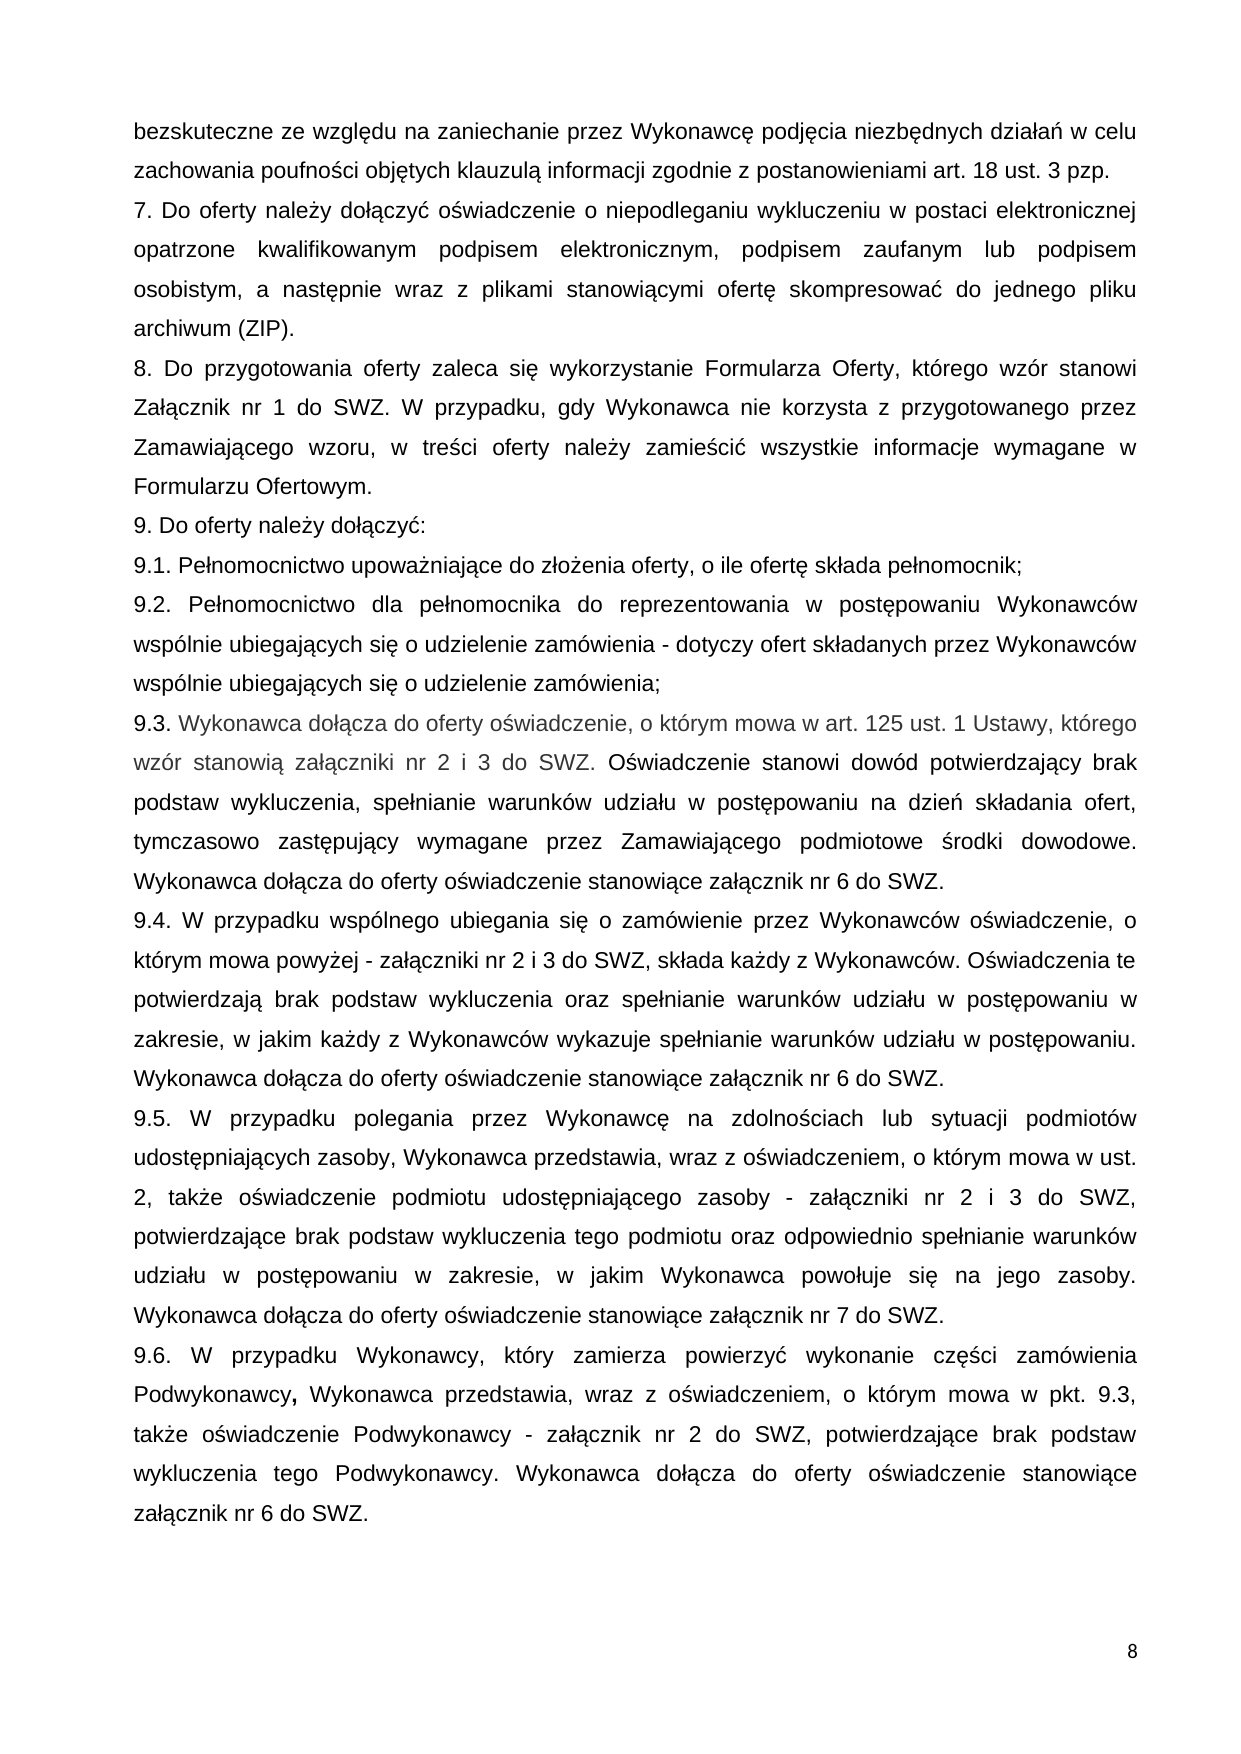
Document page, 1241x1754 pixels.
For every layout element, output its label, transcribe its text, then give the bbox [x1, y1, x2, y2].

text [133, 118, 1137, 183]
text 9.6. W przypadku Wykonawcy, który zamierza powierzyć wykonanie części zamówienia Podwykonawcy, Wykonawca przedstawia, wraz z oświadczeniem, o którym mowa w pkt. 9.3, także oświadczenie Podwykonawcy - załącznik nr 2 do SWZ, potwierdzające brak podstaw wykluczenia tego Podwykonawcy. Wykonawca dołącza do oferty oświadczenie stanowiące załącznik nr 6 do SWZ. [133, 1342, 1137, 1526]
text 9.2. Pełnomocnictwo dla pełnomocnika do reprezentowania w postępowaniu Wykonawców wspólnie ubiegających się o udzielenie zamówienia - dotyczy ofert składanych przez Wykonawców wspólnie ubiegających się o udzielenie zamówienia; [133, 591, 1137, 697]
text 9.5. W przypadku polegania przez Wykonawcę na zdolnościach lub sytuacji podmiotów udostępniających zasoby, Wykonawca przedstawia, wraz z oświadczeniem, o którym mowa w ust. 2, także oświadczenie podmiotu udostępniającego zasoby - załączniki nr 2 i 3 do SWZ, potwierdzające brak podstaw wykluczenia tego podmiotu oraz odpowiednio spełnianie warunków udziału w postępowaniu w zakresie, w jakim Wykonawca powołuje się na jego zasoby. Wykonawca dołącza do oferty oświadczenie stanowiące załącznik nr 7 do SWZ. [133, 1104, 1137, 1329]
text 9.4. W przypadku wspólnego ubiegania się o zamówienie przez Wykonawców oświadczenie, o którym mowa powyżej - załączniki nr 2 i 3 do SWZ, składa każdy z Wykonawców. Oświadczenia te potwierdzają brak podstaw wykluczenia oraz spełnianie warunków udziału w postępowaniu w zakresie, w jakim każdy z Wykonawców wykazuje spełnianie warunków udziału w postępowaniu. Wykonawca dołącza do oferty oświadczenie stanowiące załącznik nr 6 do SWZ. [133, 907, 1137, 1091]
text 7. Do oferty należy dołączyć oświadczenie o niepodleganiu wykluczeniu w postaci elektronicznej opatrzone kwalifikowanym podpisem elektronicznym, podpisem zaufanym lub podpisem osobistym, a następnie wraz z plikami stanowiącymi ofertę skompresować do jednego pliku archiwum (ZIP). [133, 197, 1137, 341]
text 8. Do przygotowania oferty zaleca się wykorzystanie Formularza Oferty, którego wzór stanowi Załącznik nr 1 do SWZ. W przypadku, gdy Wykonawca nie korzysta z przygotowanego przez Zamawiającego wzoru, w treści oferty należy zamieścić wszystkie informacje wymagane w Formularzu Ofertowym. [133, 354, 1137, 499]
text 9. Do oferty należy dołączyć: [133, 512, 1137, 539]
text 9.1. Pełnomocnictwo upoważniające do złożenia oferty, o ile ofertę składa pełnomocnik; [133, 552, 1137, 578]
text 9.3. Wykonawca dołącza do oferty oświadczenie, o którym mowa w art. 125 ust. 1 Ustawy, którego wzór stanowią załączniki nr 2 i 3 do SWZ. Oświadczenie stanowi dowód potwierdzający brak podstaw wykluczenia, spełnianie warunków udziału w postępowaniu na dzień składania ofert, tymczasowo zastępujący wymagane przez Zamawiającego podmiotowe środki dowodowe. Wykonawca dołącza do oferty oświadczenie stanowiące załącznik nr 6 do SWZ. [133, 710, 1137, 894]
